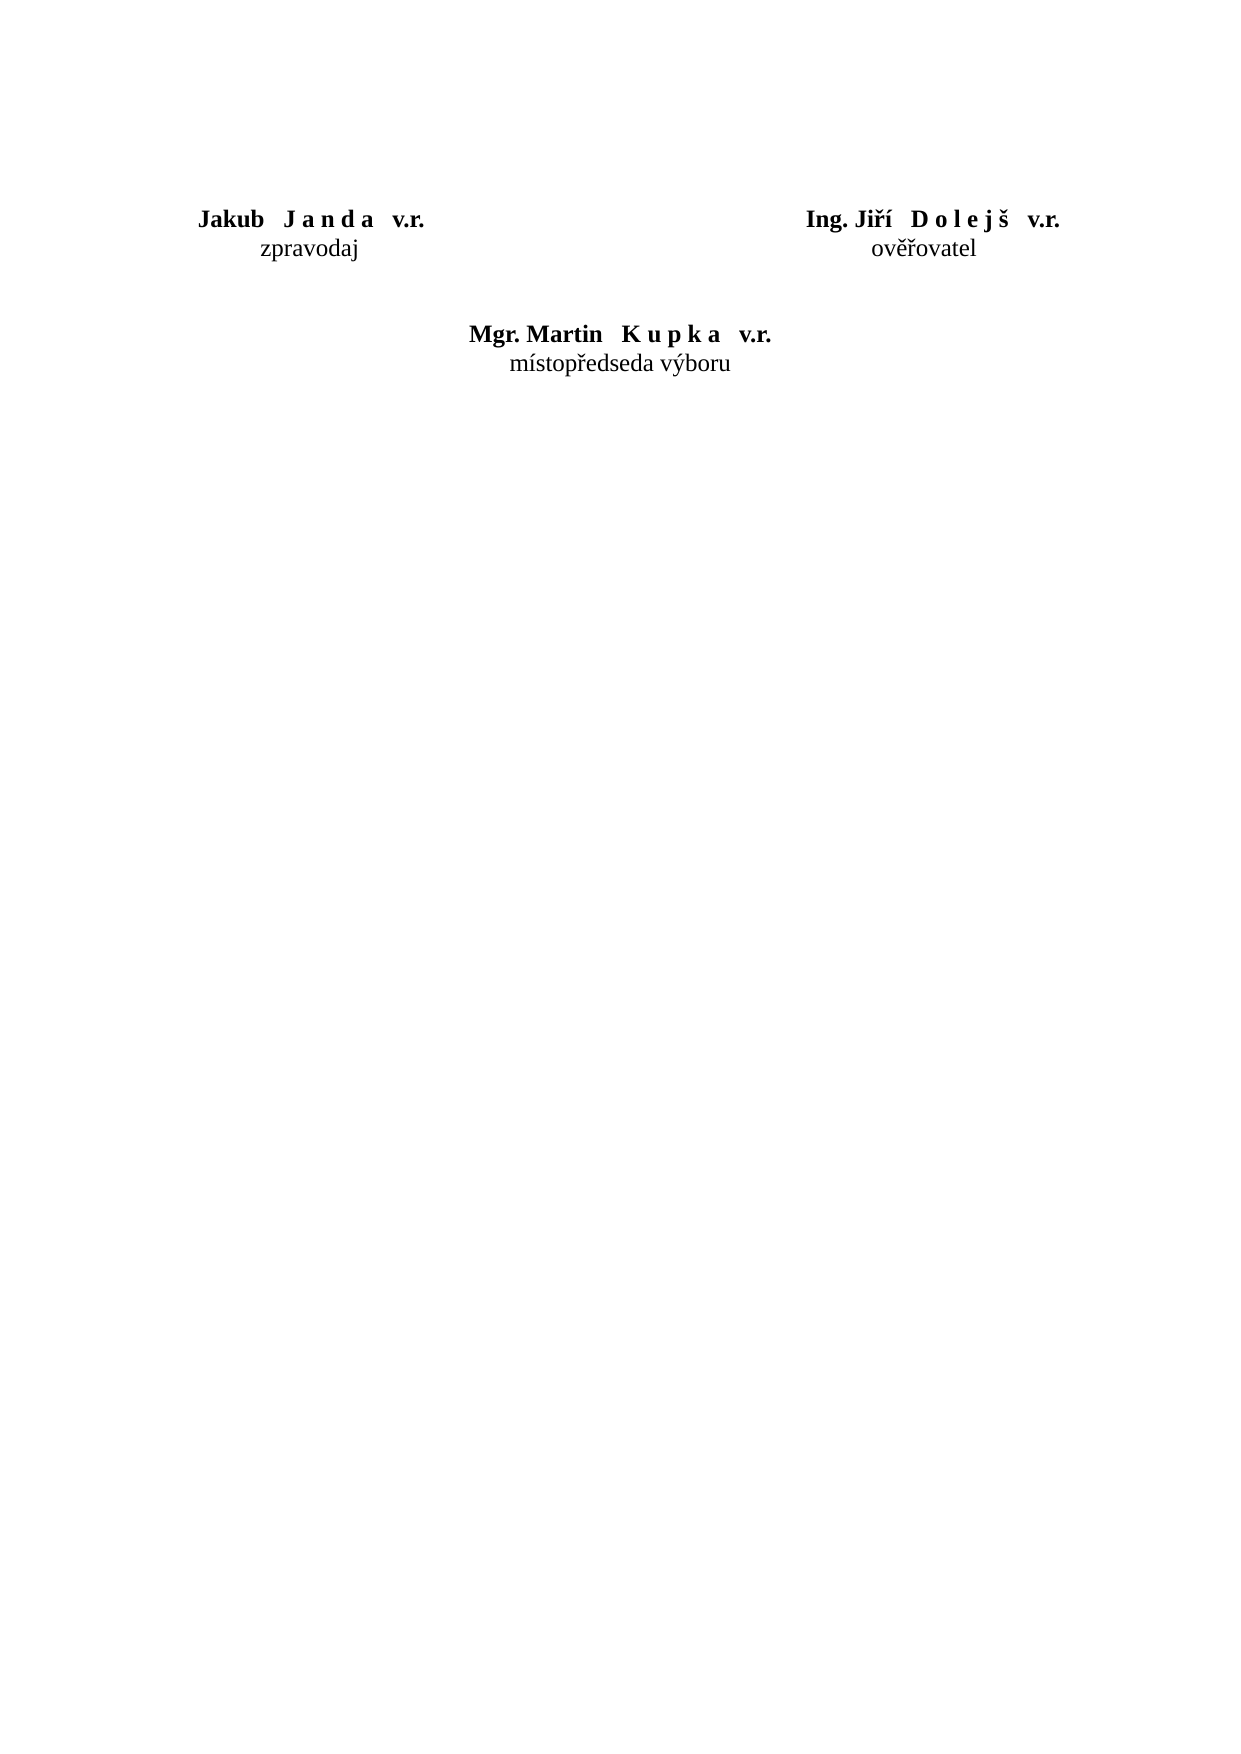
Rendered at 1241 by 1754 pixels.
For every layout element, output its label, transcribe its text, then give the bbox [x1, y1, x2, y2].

text místopředseda výboru [148, 348, 1092, 377]
subtitle Mgr. Martin K u p k a v.r. [148, 319, 1092, 348]
text zpravodaj ověřovatel [148, 233, 1092, 262]
text Jakub J a n d a v.r. Ing. Jiří D o l e j š v.r. [148, 204, 1092, 233]
